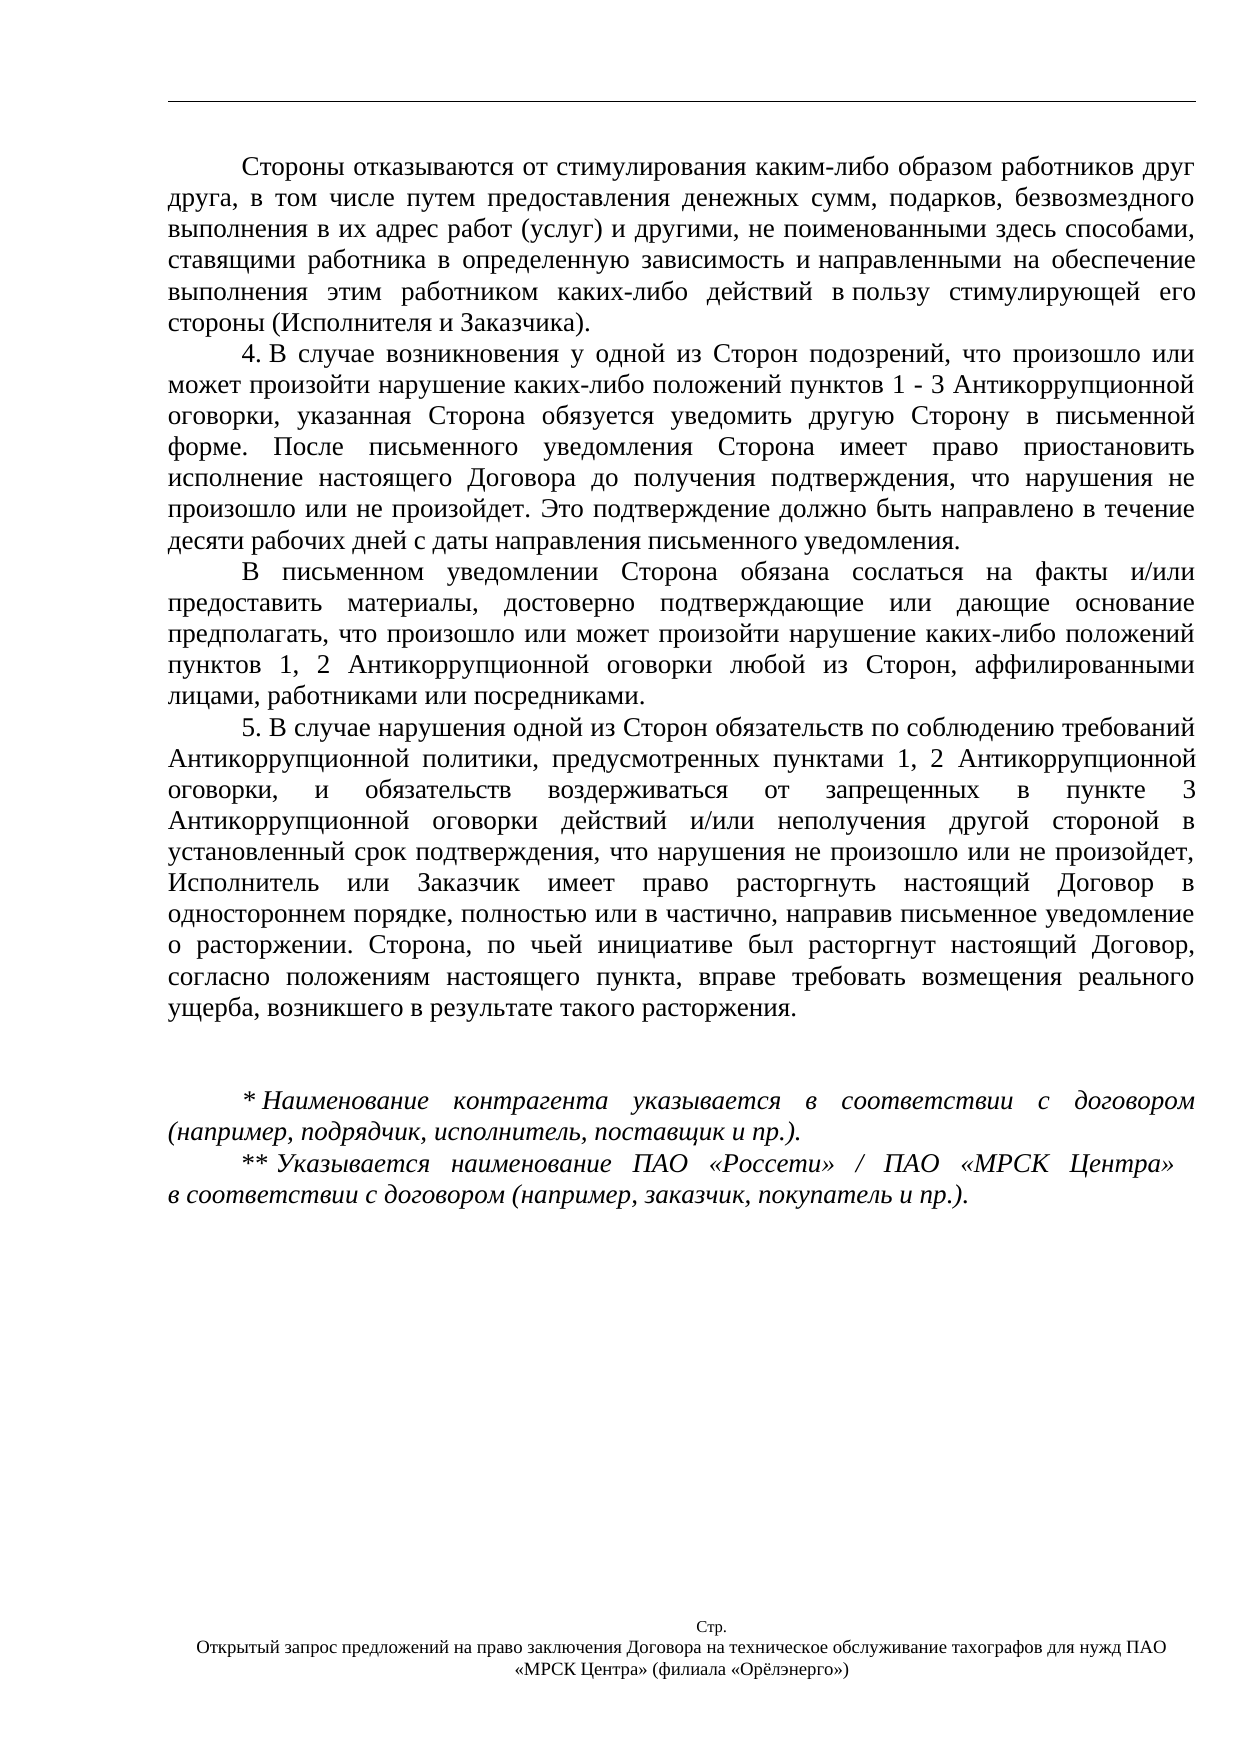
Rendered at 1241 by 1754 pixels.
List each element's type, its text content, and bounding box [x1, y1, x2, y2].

text В письменном уведомлении Сторона обязана сослаться на факты и/или предоставить материалы, достоверно подтверждающие или дающие основание предполагать, что произошло или может произойти нарушение каких-либо положений пунктов 1, 2 Антикоррупционной оговорки любой из Сторон, аффилированными лицами, работниками или посредниками. [168, 555, 1196, 711]
text Стороны отказываются от стимулирования каким-либо образом работников друг друга, в том числе путем предоставления денежных сумм, подарков, безвозмездного выполнения в их адрес работ (услуг) и другими, не поименованными здесь способами, ставящими работника в определенную зависимость и направленными на обеспечение выполнения этим работником каких-либо действий в пользу стимулирующей его стороны (Исполнителя и Заказчика). [168, 150, 1196, 337]
text * Наименование контрагента указывается в соответствии с договором (например, подрядчик, исполнитель, поставщик и пр.). [168, 1084, 1196, 1147]
text 4. В случае возникновения у одной из Сторон подозрений, что произошло или может произойти нарушение каких-либо положений пунктов 1 - 3 Антикоррупционной оговорки, указанная Сторона обязуется уведомить другую Сторону в письменной форме. После письменного уведомления Сторона имеет право приостановить исполнение настоящего Договора до получения подтверждения, что нарушения не произошло или не произойдет. Это подтверждение должно быть направлено в течение десяти рабочих дней с даты направления письменного уведомления. [168, 337, 1196, 555]
text ** Указывается наименование ПАО «Россети» / ПАО «МРСК Центра» в соответствии с договором (например, заказчик, покупатель и пр.). [168, 1147, 1196, 1209]
text 5. В случае нарушения одной из Сторон обязательств по соблюдению требований Антикоррупционной политики, предусмотренных пунктами 1, 2 Антикоррупционной оговорки, и обязательств воздерживаться от запрещенных в пункте 3 Антикоррупционной оговорки действий и/или неполучения другой стороной в установленный срок подтверждения, что нарушения не произошло или не произойдет, Исполнитель или Заказчик имеет право расторгнуть настоящий Договор в одностороннем порядке, полностью или в частично, направив письменное уведомление о расторжении. Сторона, по чьей инициативе был расторгнут настоящий Договор, согласно положениям настоящего пункта, вправе требовать возмещения реального ущерба, возникшего в результате такого расторжения. [168, 711, 1196, 1022]
